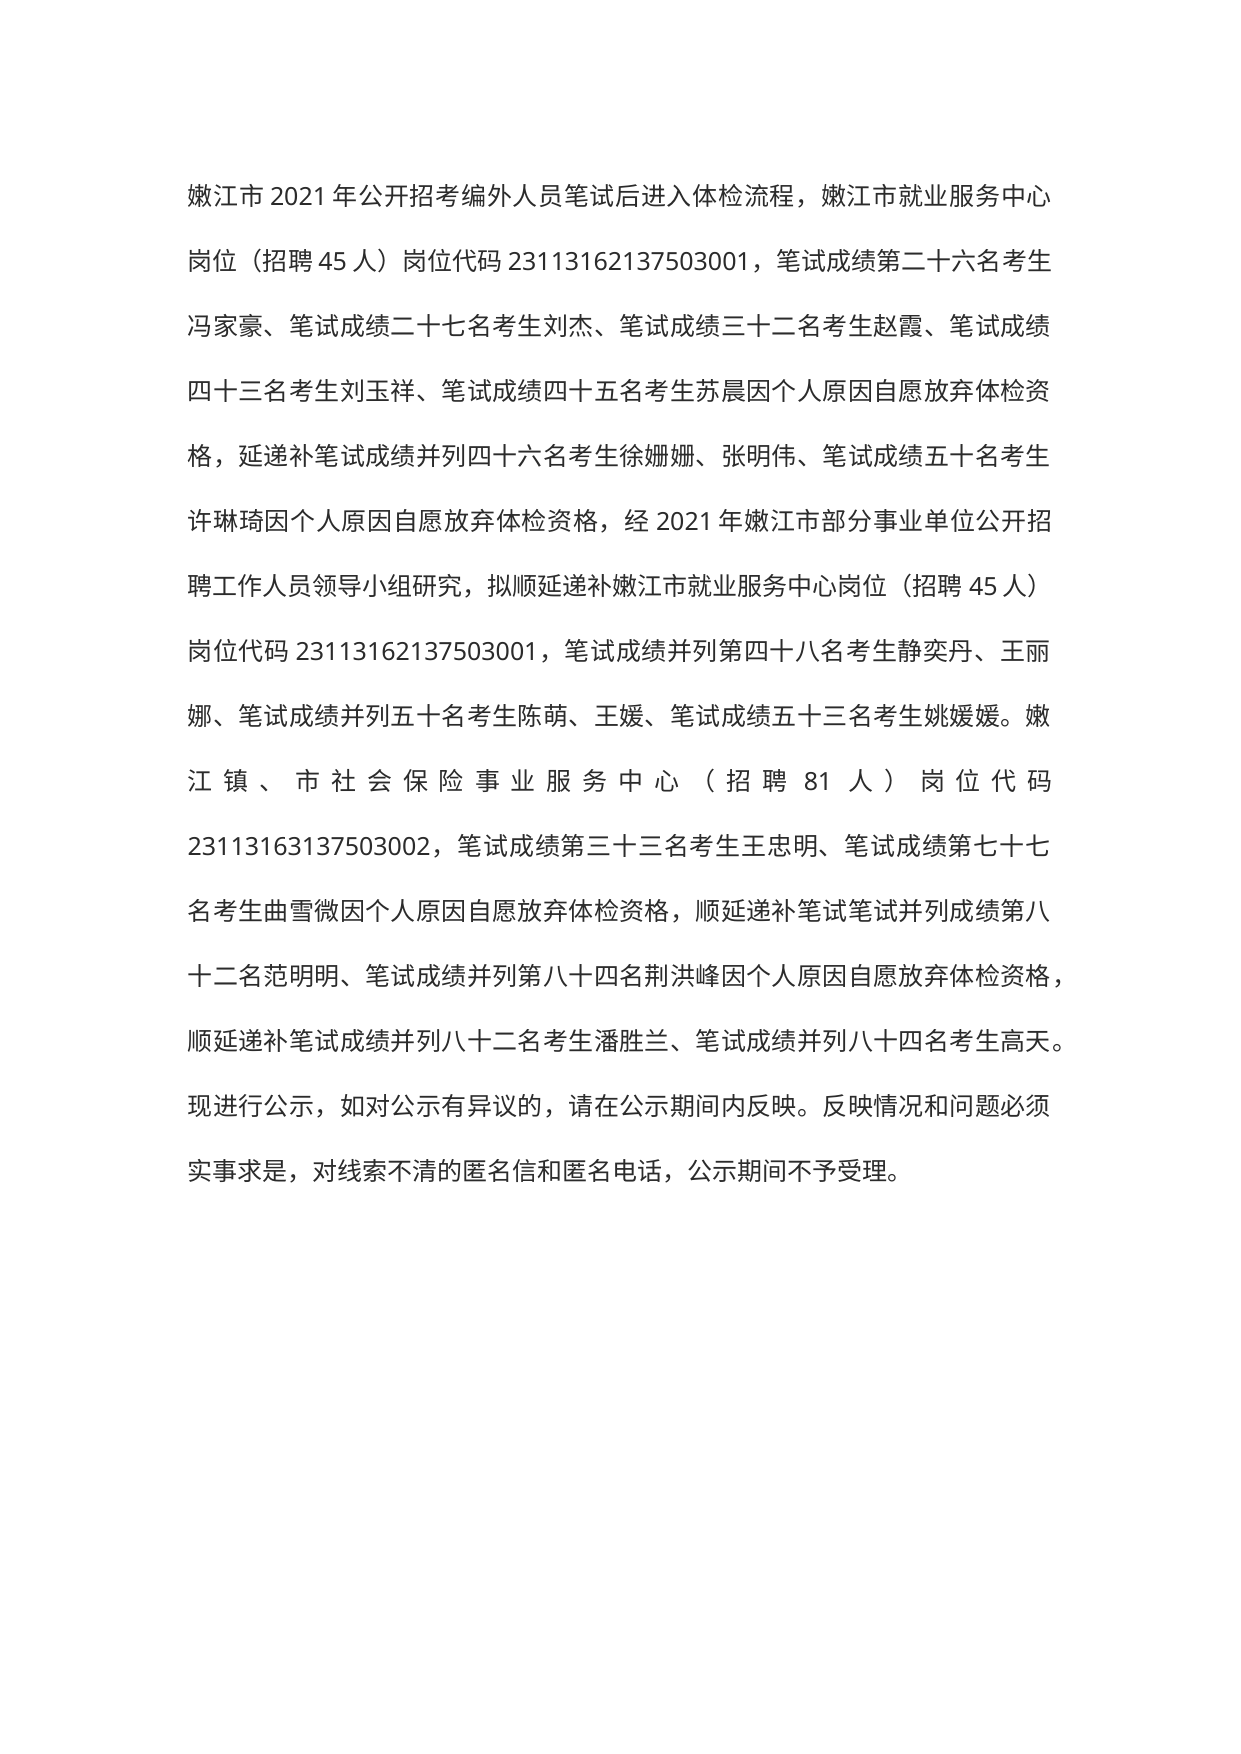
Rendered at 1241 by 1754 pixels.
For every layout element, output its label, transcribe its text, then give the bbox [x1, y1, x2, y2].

text 嫩江市2021年公开招考编外人员笔试后进入体检流程，嫩江市就业服务中心岗位（招聘45人）岗位代码23113162137503001，笔试成绩第二十六名考生冯家豪、笔试成绩二十七名考生刘杰、笔试成绩三十二名考生赵霞、笔试成绩四十三名考生刘玉祥、笔试成绩四十五名考生苏晨因个人原因自愿放弃体检资格，延递补笔试成绩并列四十六名考生徐姗姗、张明伟、笔试成绩五十名考生许琳琦因个人原因自愿放弃体检资格，经2021年嫩江市部分事业单位公开招聘工作人员领导小组研究，拟顺延递补嫩江市就业服务中心岗位（招聘45人）岗位代码23113162137503001，笔试成绩并列第四十八名考生静奕丹、王丽娜、笔试成绩并列五十名考生陈萌、王媛、笔试成绩五十三名考生姚媛媛。嫩江镇、市社会保险事业服务中心（招聘81人）岗位代码23113163137503002，笔试成绩第三十三名考生王忠明、笔试成绩第七十七名考生曲雪微因个人原因自愿放弃体检资格，顺延递补笔试笔试并列成绩第八十二名范明明、笔试成绩并列第八十四名荆洪峰因个人原因自愿放弃体检资格，顺延递补笔试成绩并列八十二名考生潘胜兰、笔试成绩并列八十四名考生高天。现进行公示，如对公示有异议的，请在公示期间内反映。反映情况和问题必须实事求是，对线索不清的匿名信和匿名电话，公示期间不予受理。 [187, 162, 1053, 1202]
